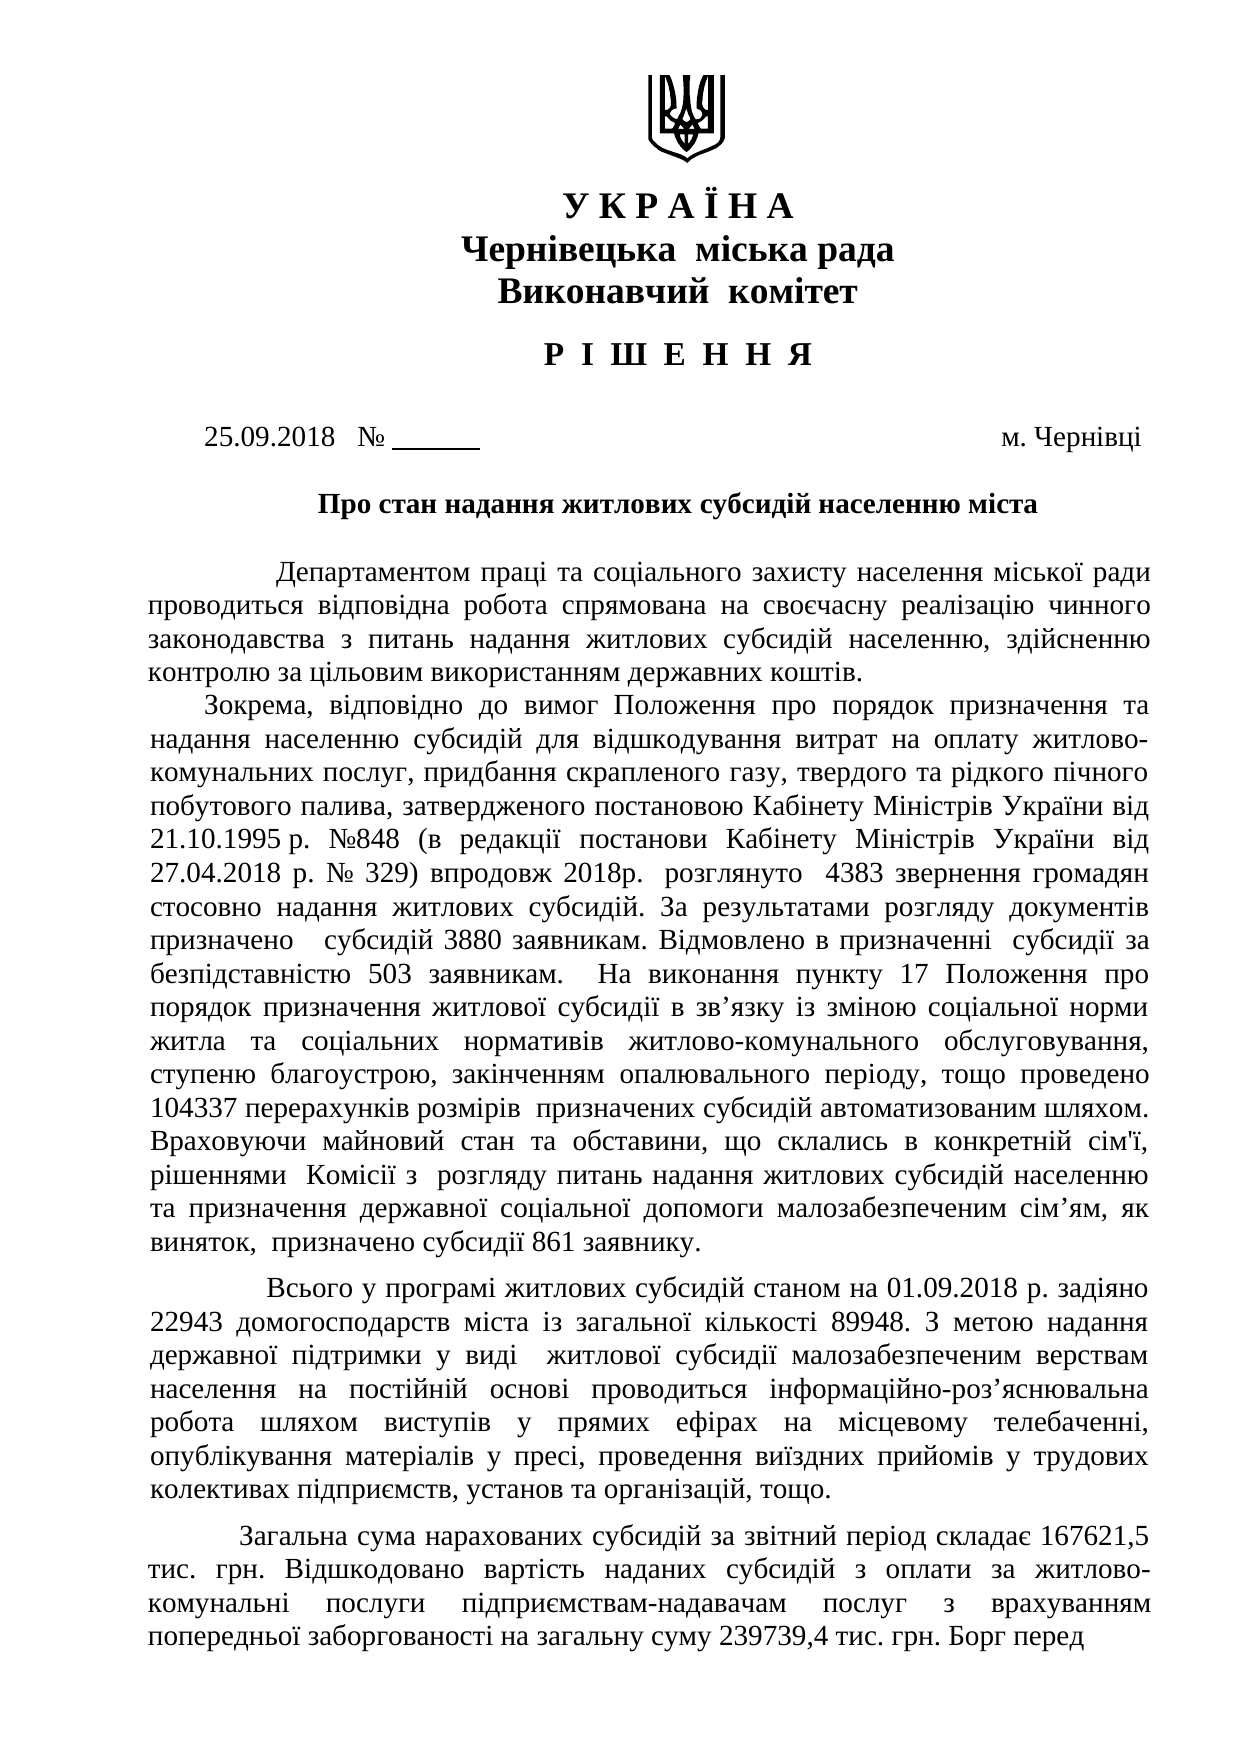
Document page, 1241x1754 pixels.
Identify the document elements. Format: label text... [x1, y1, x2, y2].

subtitle Р І Ш Е Н Н Я [204, 335, 1152, 373]
text Зокрема, відповідно до вимог Положення про порядок призначення та надання населенню субсидій для відшкодування витрат на оплату житлово-комунальних послуг, придбання скрапленого газу, твердого та рідкого пічного побутового палива, затвердженого постановою Кабінету Міністрів України від 21.10.1995 р. №848 (в редакції постанови Кабінету Міністрів України від 27.04.2018 р. № 329) впродовж 2018р. розглянуто 4383 звернення громадян стосовно надання житлових субсидій. За результатами розгляду документів призначено субсидій 3880 заявникам. Відмовлено в призначенні субсидії за безпідставністю 503 заявникам. На виконання пункту 17 Положення про порядок призначення житлової субсидії в зв’язку із зміною соціальної норми житла та соціальних нормативів житлово-комунального обслуговування, ступеню благоустрою, закінченням опалювального періоду, тощо проведено 104337 перерахунків розмірів призначених субсидій автоматизованим шляхом. Враховуючи майновий стан та обставини, що склались в конкретній сім'ї, рішеннями Комісії з розгляду питань надання житлових субсидій населенню та призначення державної соціальної допомоги малозабезпеченим сім’ям, як виняток, призначено субсидії 861 заявнику. [150, 688, 1149, 1258]
text Всього у програмі житлових субсидій станом на 01.09.2018 р. задіяно 22943 домогосподарств міста із загальної кількості 89948. З метою надання державної підтримки у виді житлової субсидії малозабезпеченим верствам населення на постійній основі проводиться інформаційно-роз’яснювальна робота шляхом виступів у прямих ефірах на місцевому телебаченні, опублікування матеріалів у пресі, проведення виїздних прийомів у трудових колективах підприємств, установ та організацій, тощо. [150, 1271, 1149, 1505]
text Загальна сума нарахованих субсидій за звітний період складає 167621,5 тис. грн. Відшкодовано вартість наданих субсидій з оплати за житлово-комунальні послуги підприємствам-надавачам послуг з врахуванням попередньої заборгованості на загальну суму 239739,4 тис. грн. Борг перед [148, 1518, 1152, 1652]
text 25.09.2018 № м. Чернівці [204, 420, 1152, 453]
text У К Р А Ї Н А [204, 185, 1152, 227]
subtitle Виконавчий комітет [204, 269, 1152, 312]
text Про стан надання житлових субсидій населенню міста [204, 487, 1152, 520]
text Департаментом праці та соціального захисту населення міської ради проводиться відповідна робота спрямована на своєчасну реалізацію чинного законодавства з питань надання житлових субсидій населенню, здійсненню контролю за цільовим використанням державних коштів. [148, 554, 1152, 688]
text Чернівецька міська рада [204, 227, 1152, 269]
